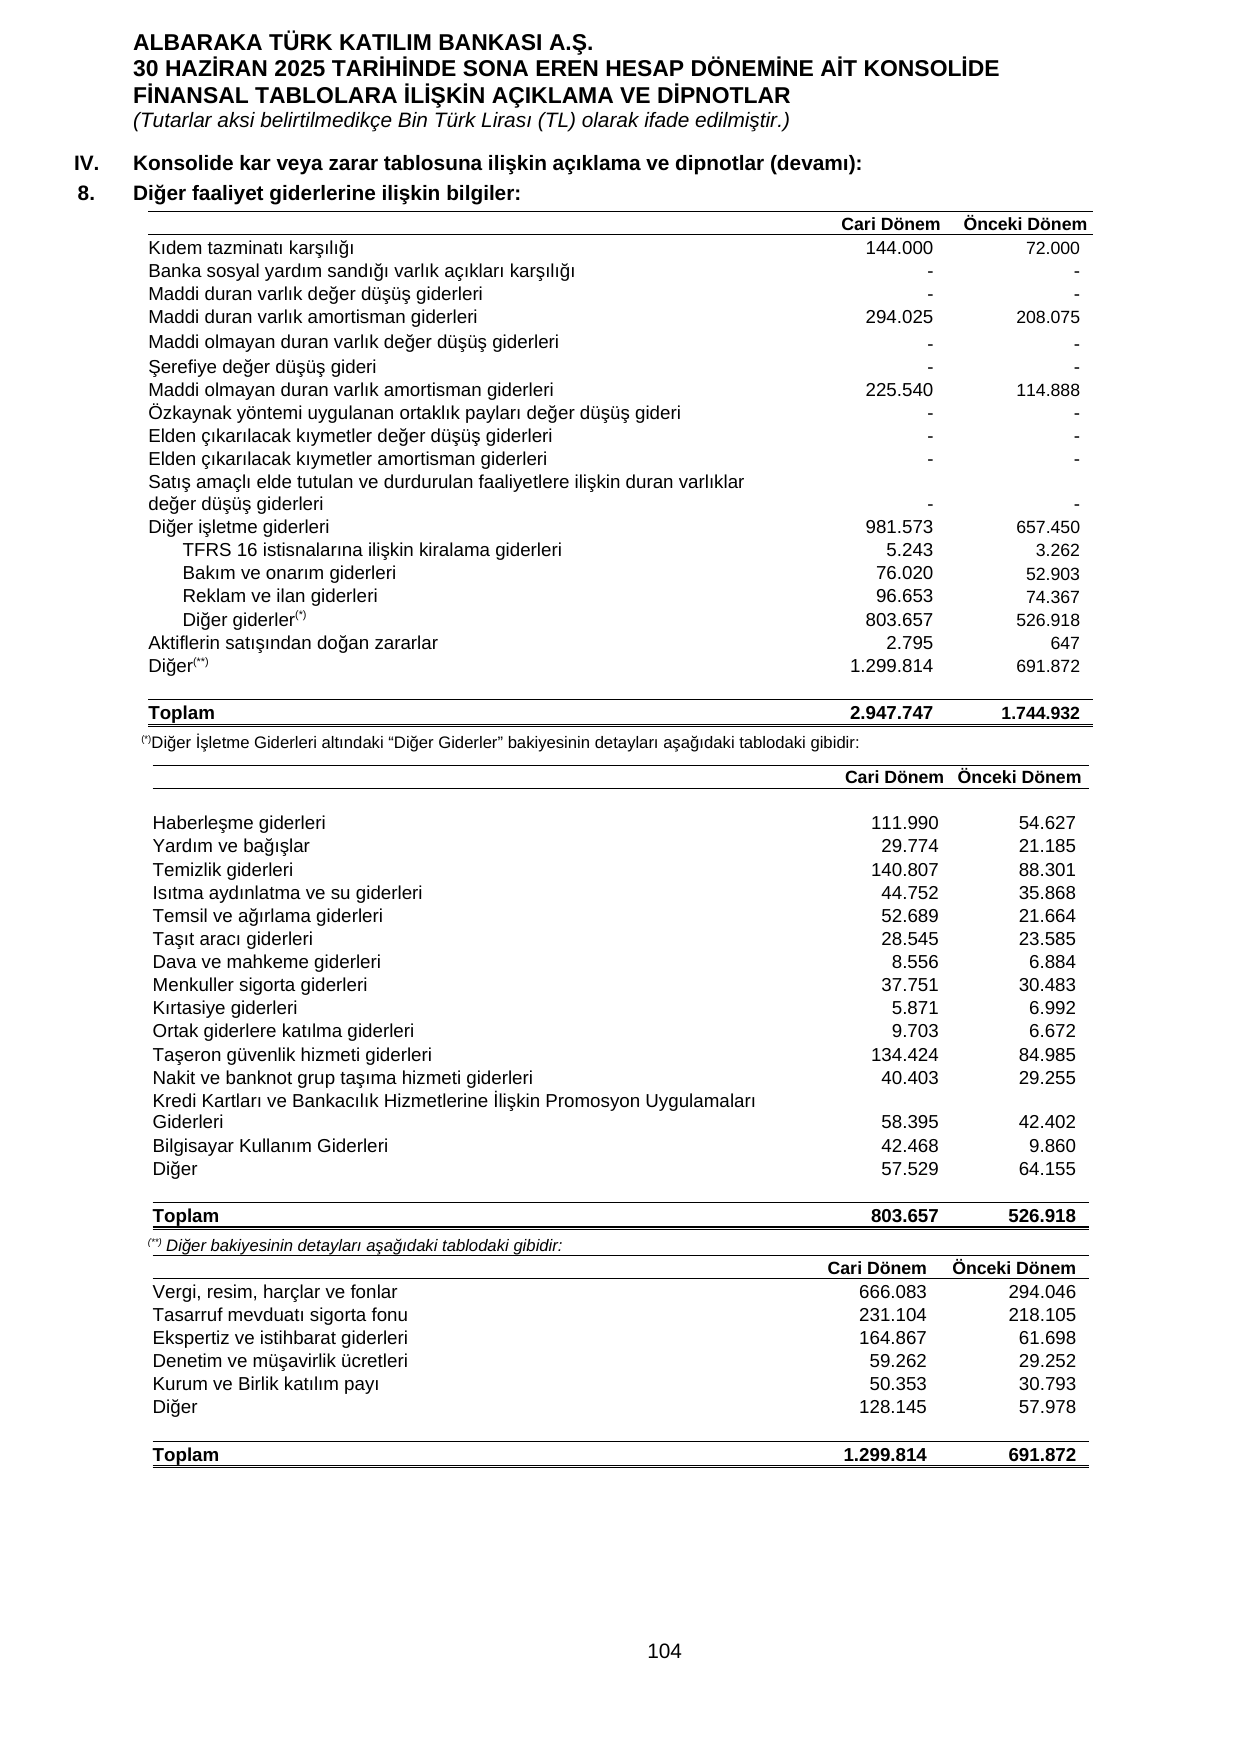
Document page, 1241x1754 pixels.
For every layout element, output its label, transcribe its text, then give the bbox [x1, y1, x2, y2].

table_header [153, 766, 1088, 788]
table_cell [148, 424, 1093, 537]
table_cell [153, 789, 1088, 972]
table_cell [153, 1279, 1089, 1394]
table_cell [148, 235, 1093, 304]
text (*)Diğer İşletme Giderleri altındaki “Diğer Giderler” bakiyesinin detayları aşağıdaki tablodaki gibidir: [136, 733, 1137, 752]
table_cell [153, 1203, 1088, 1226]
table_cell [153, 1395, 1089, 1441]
text (**) Diğer bakiyesinin detayları aşağıdaki tablodaki gibidir: [148, 1236, 1137, 1255]
text IV. Konsolide kar veya zarar tablosuna ilişkin açıklama ve dipnotlar (devamı): [74, 151, 1137, 174]
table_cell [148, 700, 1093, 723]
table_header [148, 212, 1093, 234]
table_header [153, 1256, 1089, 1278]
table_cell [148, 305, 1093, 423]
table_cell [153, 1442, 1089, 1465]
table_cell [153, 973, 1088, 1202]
text 8. Diğer faaliyet giderlerine ilişkin bilgiler: [77, 181, 1137, 205]
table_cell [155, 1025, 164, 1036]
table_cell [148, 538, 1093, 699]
